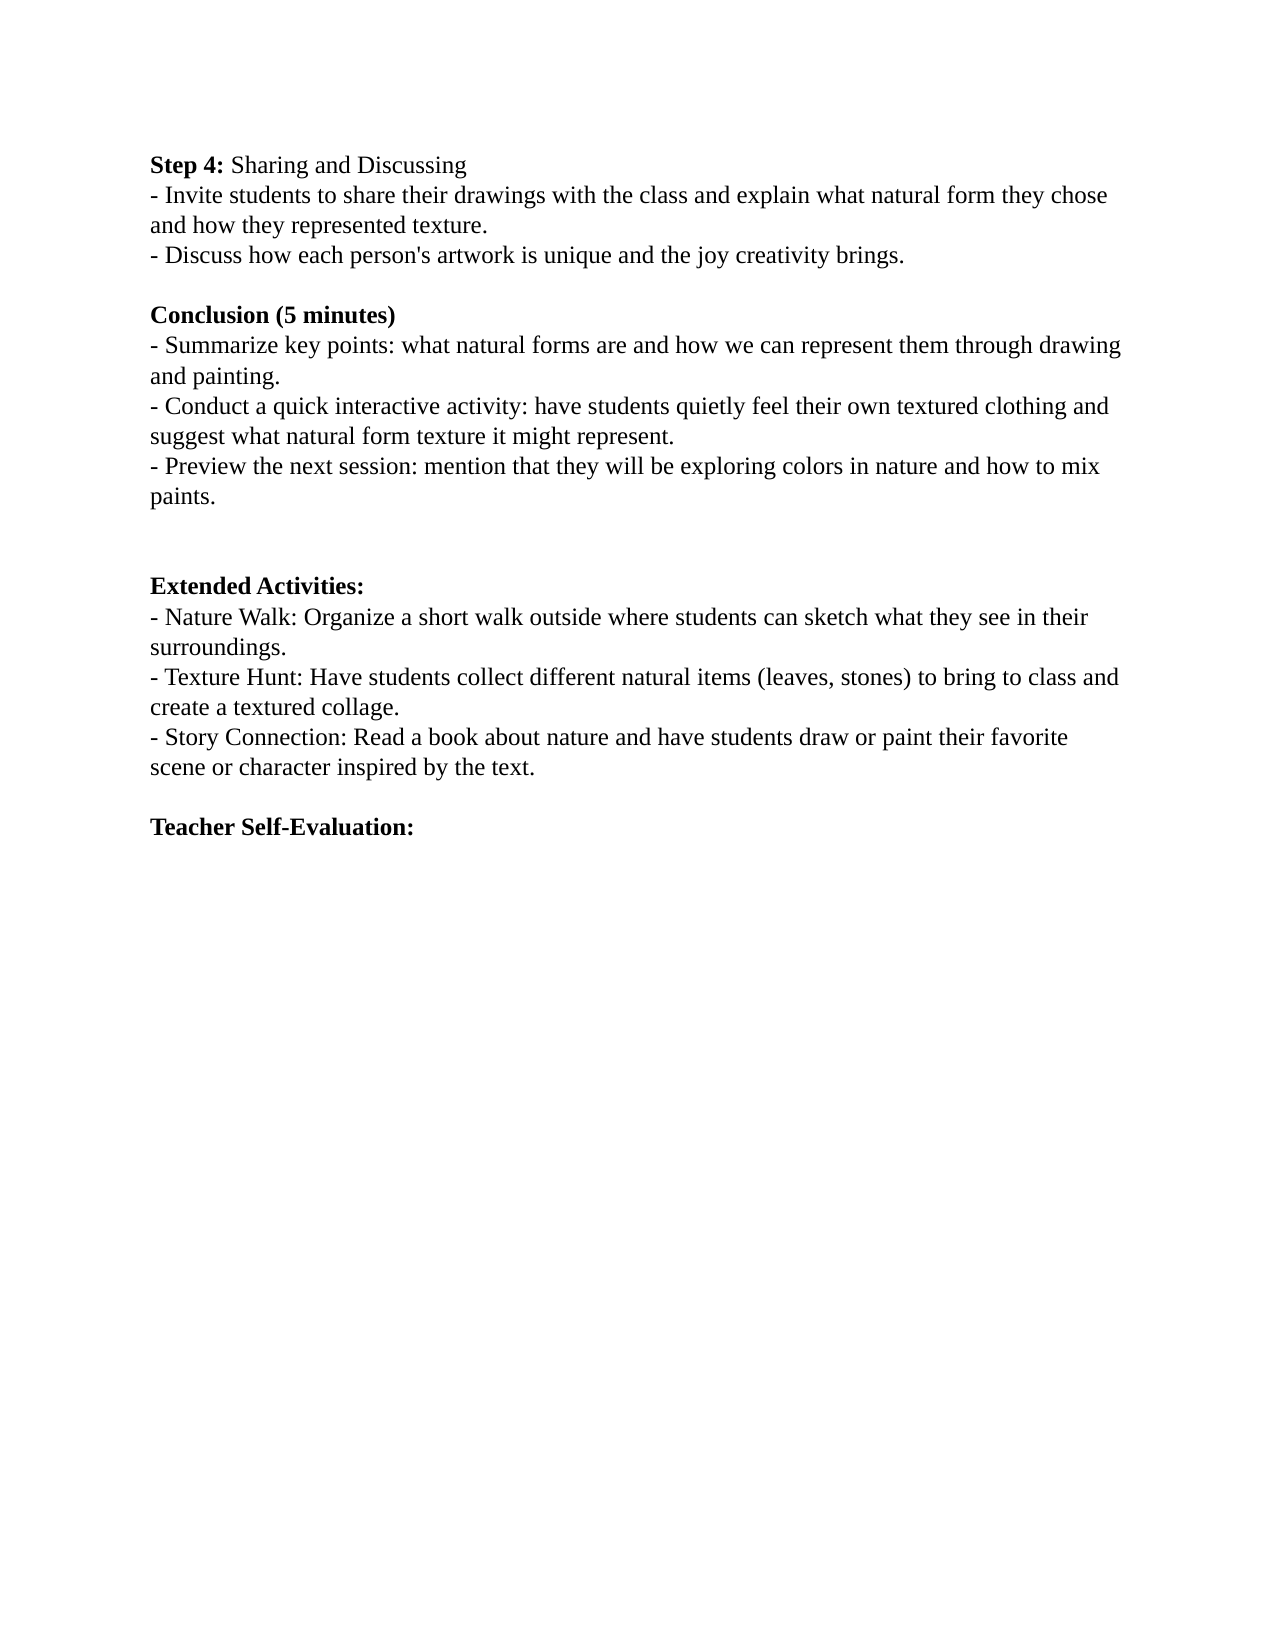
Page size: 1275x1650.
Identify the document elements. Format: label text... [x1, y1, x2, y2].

text - Summarize key points: what natural forms are and how we can represent them through drawing and painting. [150, 331, 1125, 389]
text - Discuss how each person's artwork is unique and the joy creativity brings. [150, 240, 1125, 269]
text - Invite students to share their drawings with the class and explain what natural form they chose and how they represented texture. [150, 180, 1125, 239]
text - Story Connection: Read a book about nature and have students draw or paint their favorite scene or character inspired by the text. [150, 722, 1125, 781]
text - Nature Walk: Organize a short walk outside where students can sketch what they see in their surroundings. [150, 602, 1125, 660]
text - Texture Hunt: Have students collect different natural items (leaves, stones) to bring to class and create a textured collage. [150, 662, 1125, 721]
text Extended Activities: [150, 571, 1125, 600]
text - Preview the next session: mention that they will be exploring colors in nature and how to mix paints. [150, 451, 1125, 510]
text Conclusion (5 minutes) [150, 301, 1125, 329]
text Teacher Self-Evaluation: [150, 812, 1125, 841]
text - Conduct a quick interactive activity: have students quietly feel their own textured clothing and suggest what natural form texture it might represent. [150, 391, 1125, 450]
text Step 4: Sharing and Discussing [150, 150, 1125, 179]
